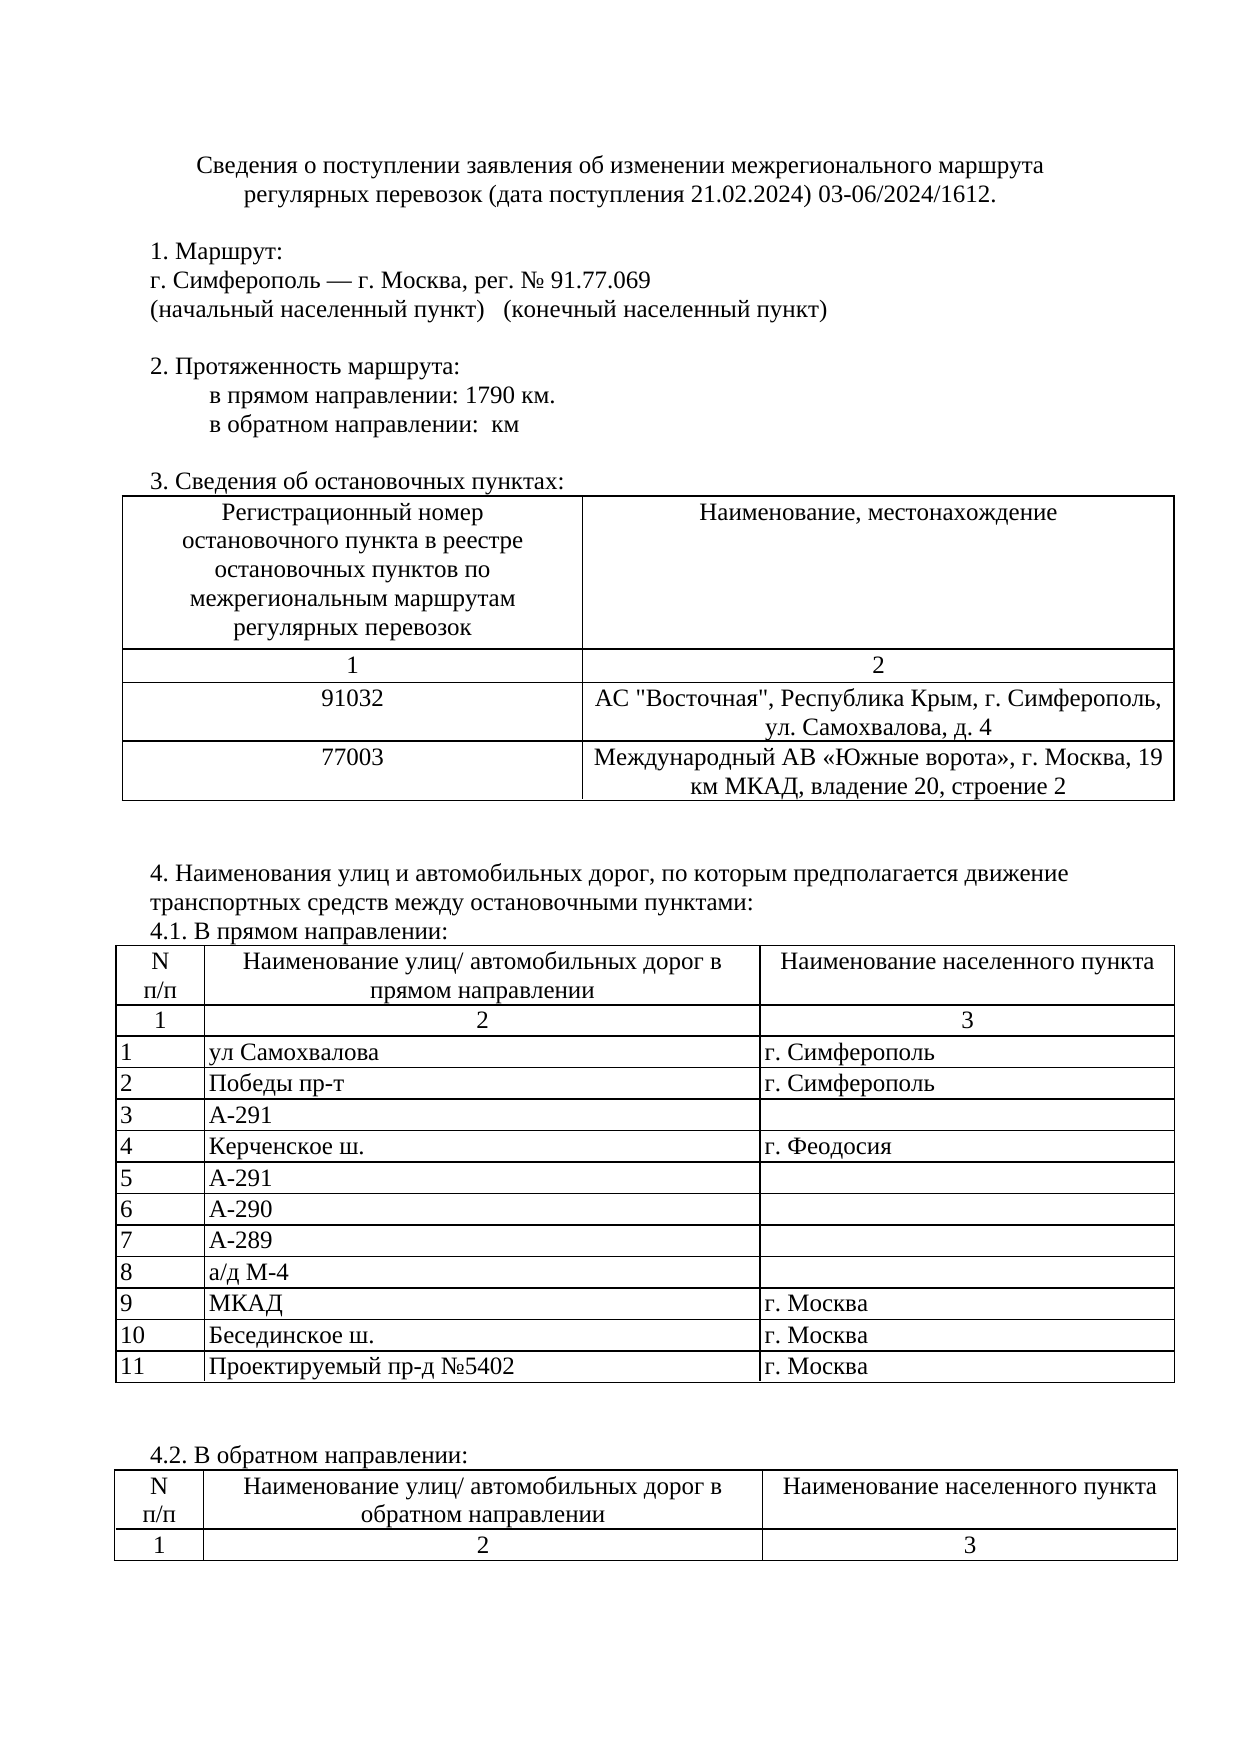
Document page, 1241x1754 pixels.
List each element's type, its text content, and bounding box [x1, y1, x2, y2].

text 4.1. В прямом направлении: [150, 916, 1090, 945]
table_cell 1 [117, 1037, 204, 1067]
table_cell Бесединское ш. [205, 1320, 759, 1350]
table_cell [761, 1257, 1174, 1287]
table_cell 5 [117, 1163, 204, 1193]
table_cell 1 [123, 650, 582, 681]
table_cell г. Феодосия [761, 1131, 1174, 1161]
table_cell [761, 1100, 1174, 1130]
table_cell 6 [117, 1194, 204, 1224]
table_cell 1 [115, 1529, 203, 1560]
table_cell А-291 [205, 1100, 759, 1130]
table_header Регистрационный номер остановочного пункта в реестре остановочных пунктов по межрегиональным маршрутам регулярных перевозок [123, 497, 582, 648]
table_cell а/д М-4 [205, 1257, 759, 1287]
table_cell 11 [117, 1352, 204, 1381]
text 1. Маршрут: [150, 236, 1090, 265]
table_cell Победы пр-т [205, 1068, 759, 1098]
table_cell Керченское ш. [205, 1131, 759, 1161]
text 2. Протяженность маршрута: [150, 351, 1090, 380]
text г. Симферополь — г. Москва, рег. № 91.77.069 [150, 265, 1090, 294]
table_header Наименование, местонахождение [583, 497, 1173, 648]
table_header N п/п [117, 946, 204, 1004]
table_cell 3 [761, 1006, 1174, 1035]
table_cell А-291 [205, 1163, 759, 1193]
table_cell 77003 [123, 742, 582, 799]
table_cell г. Симферополь [761, 1068, 1174, 1098]
table_cell 9 [117, 1289, 204, 1318]
table_cell 2 [117, 1068, 204, 1098]
table_cell 8 [117, 1257, 204, 1287]
table_cell г. Москва [761, 1352, 1174, 1381]
table_cell А-290 [205, 1194, 759, 1224]
table_cell Международный АВ «Южные ворота», г. Москва, 19 км МКАД, владение 20, строение 2 [583, 742, 1173, 799]
text (начальный населенный пункт) (конечный населенный пункт) [150, 294, 1090, 322]
table_cell 3 [763, 1528, 1177, 1560]
table_cell 7 [117, 1226, 204, 1256]
table_cell А-289 [205, 1226, 759, 1256]
table_header Наименование населенного пункта [761, 946, 1174, 1004]
text 4. Наименования улиц и автомобильных дорог, по которым предполагается движение транспортных средств между остановочными пунктами: [150, 858, 1090, 916]
table_cell 1 [117, 1006, 204, 1035]
text в прямом направлении: 1790 км. [150, 380, 1090, 409]
table_header Наименование улиц/ автомобильных дорог в прямом направлении [205, 946, 759, 1004]
table_cell 10 [117, 1320, 204, 1350]
table_cell г. Симферополь [761, 1037, 1174, 1067]
table_cell [761, 1163, 1174, 1193]
table_cell [761, 1194, 1174, 1224]
text 4.2. В обратном направлении: [150, 1440, 1090, 1469]
table_cell АС "Восточная", Республика Крым, г. Симферополь, ул. Самохвалова, д. 4 [583, 683, 1173, 740]
table_cell Проектируемый пр-д №5402 [205, 1352, 759, 1381]
table_cell 2 [205, 1006, 759, 1035]
table_header Наименование населенного пункта [763, 1471, 1177, 1528]
table_cell [761, 1226, 1174, 1256]
table_cell 2 [204, 1530, 762, 1560]
text в обратном направлении: км [150, 409, 1090, 437]
text Сведения о поступлении заявления об изменении межрегионального маршрута регулярных перевозок (дата поступления 21.02.2024) 03-06/2024/1612. [150, 150, 1090, 207]
table_cell 4 [117, 1131, 204, 1161]
table_header Наименование улиц/ автомобильных дорог в обратном направлении [204, 1471, 762, 1528]
table_cell г. Москва [761, 1320, 1174, 1350]
table_header N п/п [115, 1471, 203, 1528]
table_cell 3 [117, 1100, 204, 1130]
table_cell г. Москва [761, 1289, 1174, 1318]
table_cell ул Самохвалова [205, 1037, 759, 1067]
table_cell 2 [583, 650, 1173, 681]
table_cell МКАД [205, 1289, 759, 1318]
text 3. Сведения об остановочных пунктах: [150, 466, 1090, 495]
table_cell 91032 [123, 683, 582, 740]
